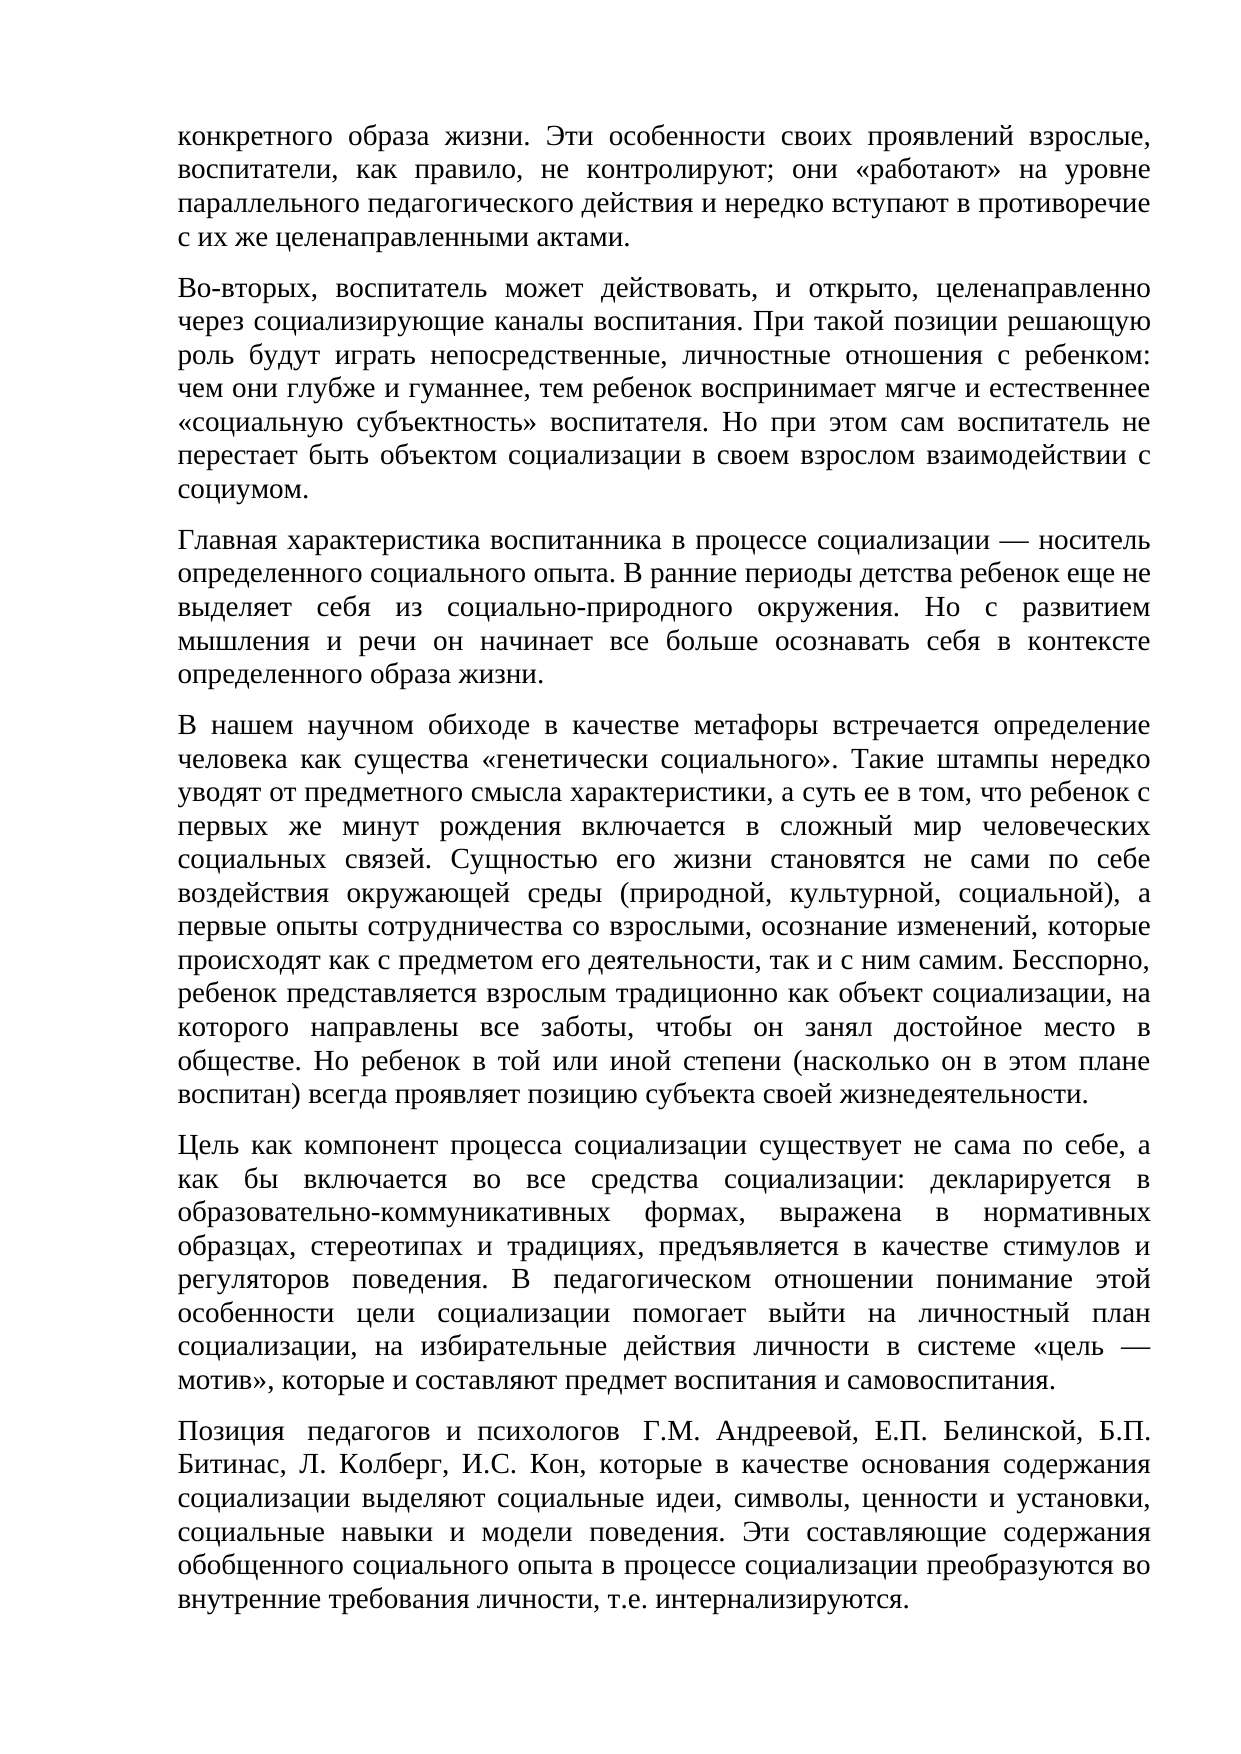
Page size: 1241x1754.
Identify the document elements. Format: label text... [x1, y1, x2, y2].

text В нашем научном обиходе в качестве метафоры встречается определение человека как существа «генетически социального». Такие штампы нередко уводят от предметного смысла характеристики, а суть ее в том, что ребенок с первых же минут рождения включается в сложный мир человеческих социальных связей. Сущностью его жизни становятся не сами по себе воздействия окружающей среды (природной, культурной, социальной), а первые опыты сотрудничества со взрослыми, осознание изменений, которые происходят как с предметом его деятельности, так и с ним самим. Бесспорно, ребенок представляется взрослым традиционно как объект социализации, на которого направлены все заботы, чтобы он занял достойное место в обществе. Но ребенок в той или иной степени (насколько он в этом плане воспитан) всегда проявляет позицию субъекта своей жизнедеятельности. [177, 707, 1152, 1110]
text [177, 118, 1152, 252]
text Цель как компонент процесса социализации существует не сама по себе, а как бы включается во все средства социализации: декларируется в образовательно-коммуникативных формах, выражена в нормативных образцах, стереотипах и традициях, предъявляется в качестве стимулов и регуляторов поведения. В педагогическом отношении понимание этой особенности цели социализации помогает выйти на личностный план социализации, на избирательные действия личности в системе «цель — мотив», которые и составляют предмет воспитания и самовоспитания. [177, 1127, 1152, 1396]
text Во-вторых, воспитатель может действовать, и открыто, целенаправленно через социализирующие каналы воспитания. При такой позиции решающую роль будут играть непосредственные, личностные отношения с ребенком: чем они глубже и гуманнее, тем ребенок воспринимает мягче и естественнее «социальную субъектность» воспитателя. Но при этом сам воспитатель не перестает быть объектом социализации в своем взрослом взаимодействии с социумом. [177, 270, 1152, 504]
text Главная характеристика воспитанника в процессе социализации — носитель определенного социального опыта. В ранние периоды детства ребенок еще не выделяет себя из социально-природного окружения. Но с развитием мышления и речи он начинает все больше осознавать себя в контексте определенного образа жизни. [177, 522, 1152, 690]
text Позиция педагогов и психологов Г.М. Андреевой, Е.П. Белинской, Б.П. Битинас, Л. Колберг, И.С. Кон, которые в качестве основания содержания социализации выделяют социальные идеи, символы, ценности и установки, социальные навыки и модели поведения. Эти составляющие содержания обобщенного социального опыта в процессе социализации преобразуются во внутренние требования личности, т.е. интернализируются. [177, 1413, 1152, 1614]
